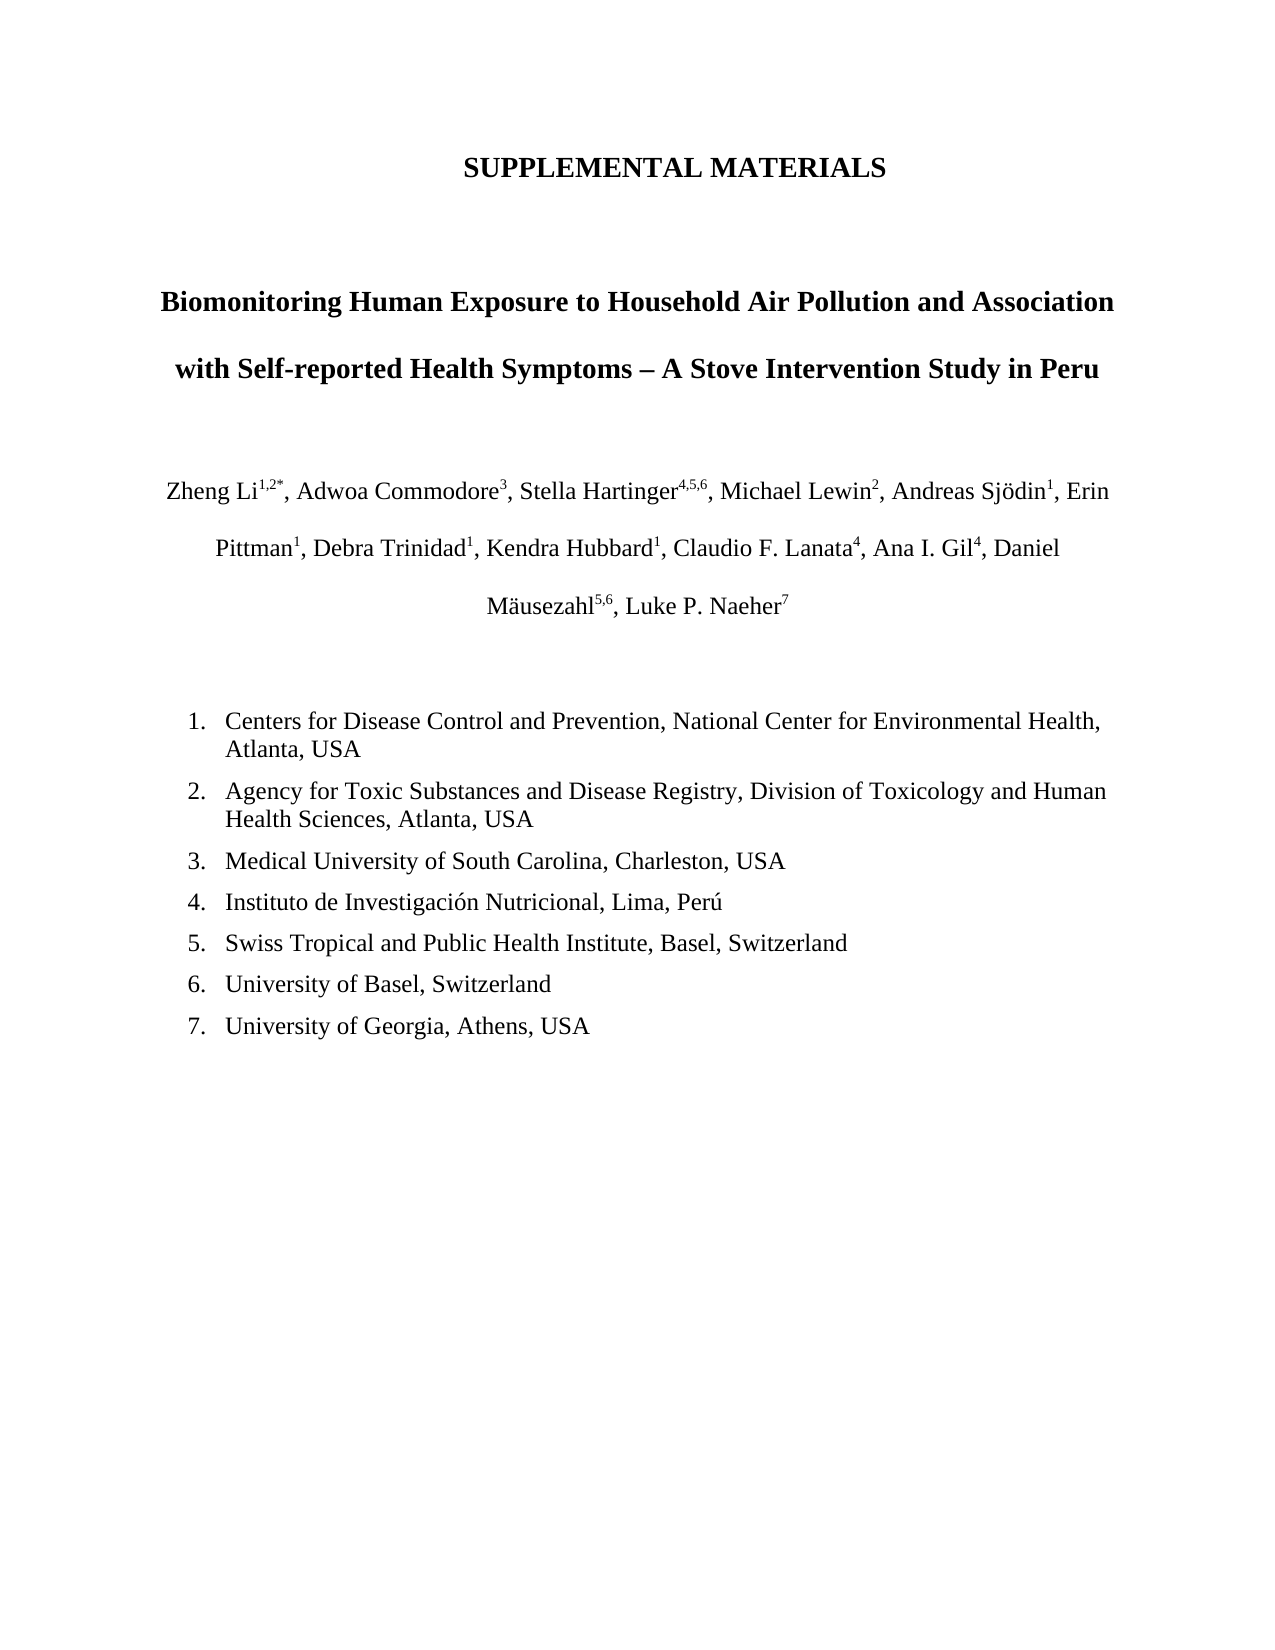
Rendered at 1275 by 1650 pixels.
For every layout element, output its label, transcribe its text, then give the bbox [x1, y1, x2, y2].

list Medical University of South Carolina, Charleston, USA [187, 846, 1125, 874]
list Swiss Tropical and Public Health Institute, Basel, Switzerland [187, 928, 1125, 957]
subtitle SUPPLEMENTAL MATERIALS [225, 150, 1125, 183]
text Zheng Li1,2*, Adwoa Commodore3, Stella Hartinger4,5,6, Michael Lewin2, Andreas Sjödin1, Erin Pittman1, Debra Trinidad1, Kendra Hubbard1, Claudio F. Lanata4, Ana I. Gil4, Daniel Mäusezahl5,6, Luke P. Naeher7 [150, 476, 1125, 619]
list Agency for Toxic Substances and Disease Registry, Division of Toxicology and Human Health Sciences, Atlanta, USA [187, 776, 1125, 833]
list Centers for Disease Control and Prevention, National Center for Environmental Health, Atlanta, USA [187, 706, 1125, 763]
list University of Georgia, Athens, USA [187, 1011, 1125, 1039]
list Instituto de Investigación Nutricional, Lima, Perú [187, 887, 1125, 916]
subtitle Biomonitoring Human Exposure to Household Air Pollution and Association with Self-reported Health Symptoms – A Stove Intervention Study in Peru [150, 284, 1125, 385]
list University of Basel, Switzerland [187, 969, 1125, 998]
